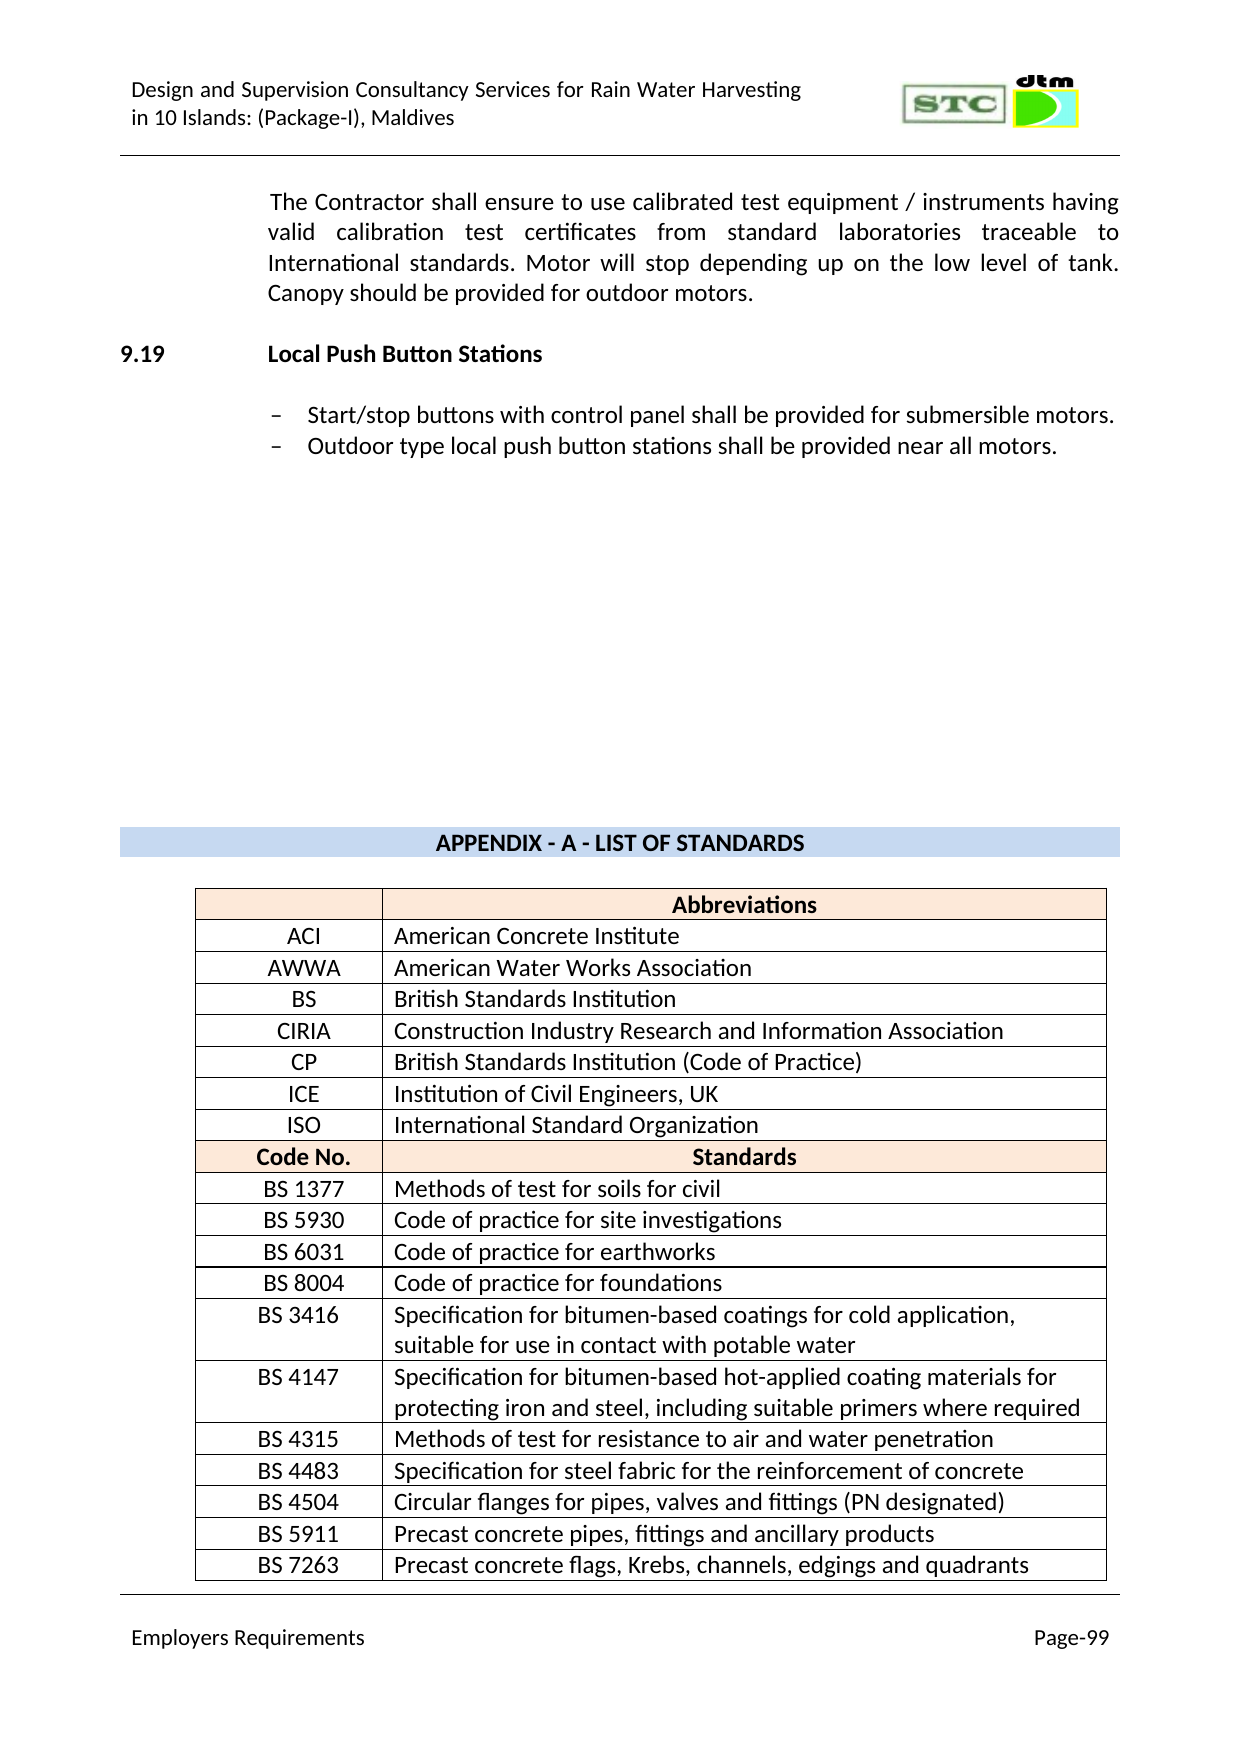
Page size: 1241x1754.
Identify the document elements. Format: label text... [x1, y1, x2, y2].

table_cell BS 8004 [196, 1268, 382, 1298]
table_cell BS 6031 [196, 1236, 382, 1266]
table_cell Code of practice for earthworks [383, 1236, 1106, 1266]
table_cell BS [196, 984, 382, 1014]
table_cell Methods of test for resistance to air and water penetration [383, 1423, 1106, 1454]
table_cell BS 7263 [196, 1550, 382, 1580]
table_cell BS 4504 [196, 1486, 382, 1517]
table_cell Standards [383, 1141, 1106, 1172]
table_cell Methods of test for soils for civil [383, 1173, 1106, 1203]
table_cell American Concrete Institute [383, 920, 1106, 951]
table_cell Construction Industry Research and Information Association [383, 1015, 1106, 1046]
picture [899, 75, 1079, 129]
list Outdoor type local push button stations shall be provided near all motors. [270, 430, 1120, 460]
table_header [196, 889, 382, 919]
table_cell BS 4147 [196, 1361, 382, 1422]
table_cell CP [196, 1047, 382, 1077]
table_cell BS 3416 [196, 1299, 382, 1360]
table_cell Code of practice for foundations [383, 1268, 1106, 1298]
table_header Abbreviations [383, 889, 1106, 919]
table_cell Precast concrete flags, Krebs, channels, edgings and quadrants [383, 1550, 1106, 1580]
table_cell British Standards Institution (Code of Practice) [383, 1047, 1106, 1077]
table_cell BS 5930 [196, 1204, 382, 1235]
table_cell Circular flanges for pipes, valves and fittings (PN designated) [383, 1486, 1106, 1517]
table_cell Institution of Civil Engineers, UK [383, 1078, 1106, 1109]
table_cell AWWA [196, 952, 382, 982]
table_cell BS 4315 [196, 1423, 382, 1454]
table_cell British Standards Institution [383, 984, 1106, 1014]
table_cell ACI [196, 920, 382, 951]
table_cell Specification for bitumen-based hot-applied coating materials for protecting iron and steel, including suitable primers where required [383, 1361, 1106, 1422]
table_cell American Water Works Association [383, 952, 1106, 982]
table_cell CIRIA [196, 1015, 382, 1046]
table_cell Precast concrete pipes, fittings and ancillary products [383, 1518, 1106, 1548]
table_cell BS 5911 [196, 1518, 382, 1548]
subtitle APPENDIX - A - LIST OF STANDARDS [120, 827, 1120, 857]
list Start/stop buttons with control panel shall be provided for submersible motors. [270, 399, 1120, 430]
table_cell BS 4483 [196, 1455, 382, 1485]
table_cell Code of practice for site investigations [383, 1204, 1106, 1235]
list Local Push Button Stations [120, 338, 1120, 369]
table_cell Specification for steel fabric for the reinforcement of concrete [383, 1455, 1106, 1485]
table_cell International Standard Organization [383, 1110, 1106, 1140]
table_cell Code No. [196, 1141, 382, 1172]
table_cell ICE [196, 1078, 382, 1109]
table_cell BS 1377 [196, 1173, 382, 1203]
table_cell Specification for bitumen-based coatings for cold application, suitable for use in contact with potable water [383, 1299, 1106, 1360]
text The Contractor shall ensure to use calibrated test equipment / instruments having valid calibration test certificates from standard laboratories traceable to International standards. Motor will stop depending up on the low level of tank. Canopy should be provided for outdoor motors. [268, 186, 1120, 308]
table_cell ISO [196, 1110, 382, 1140]
